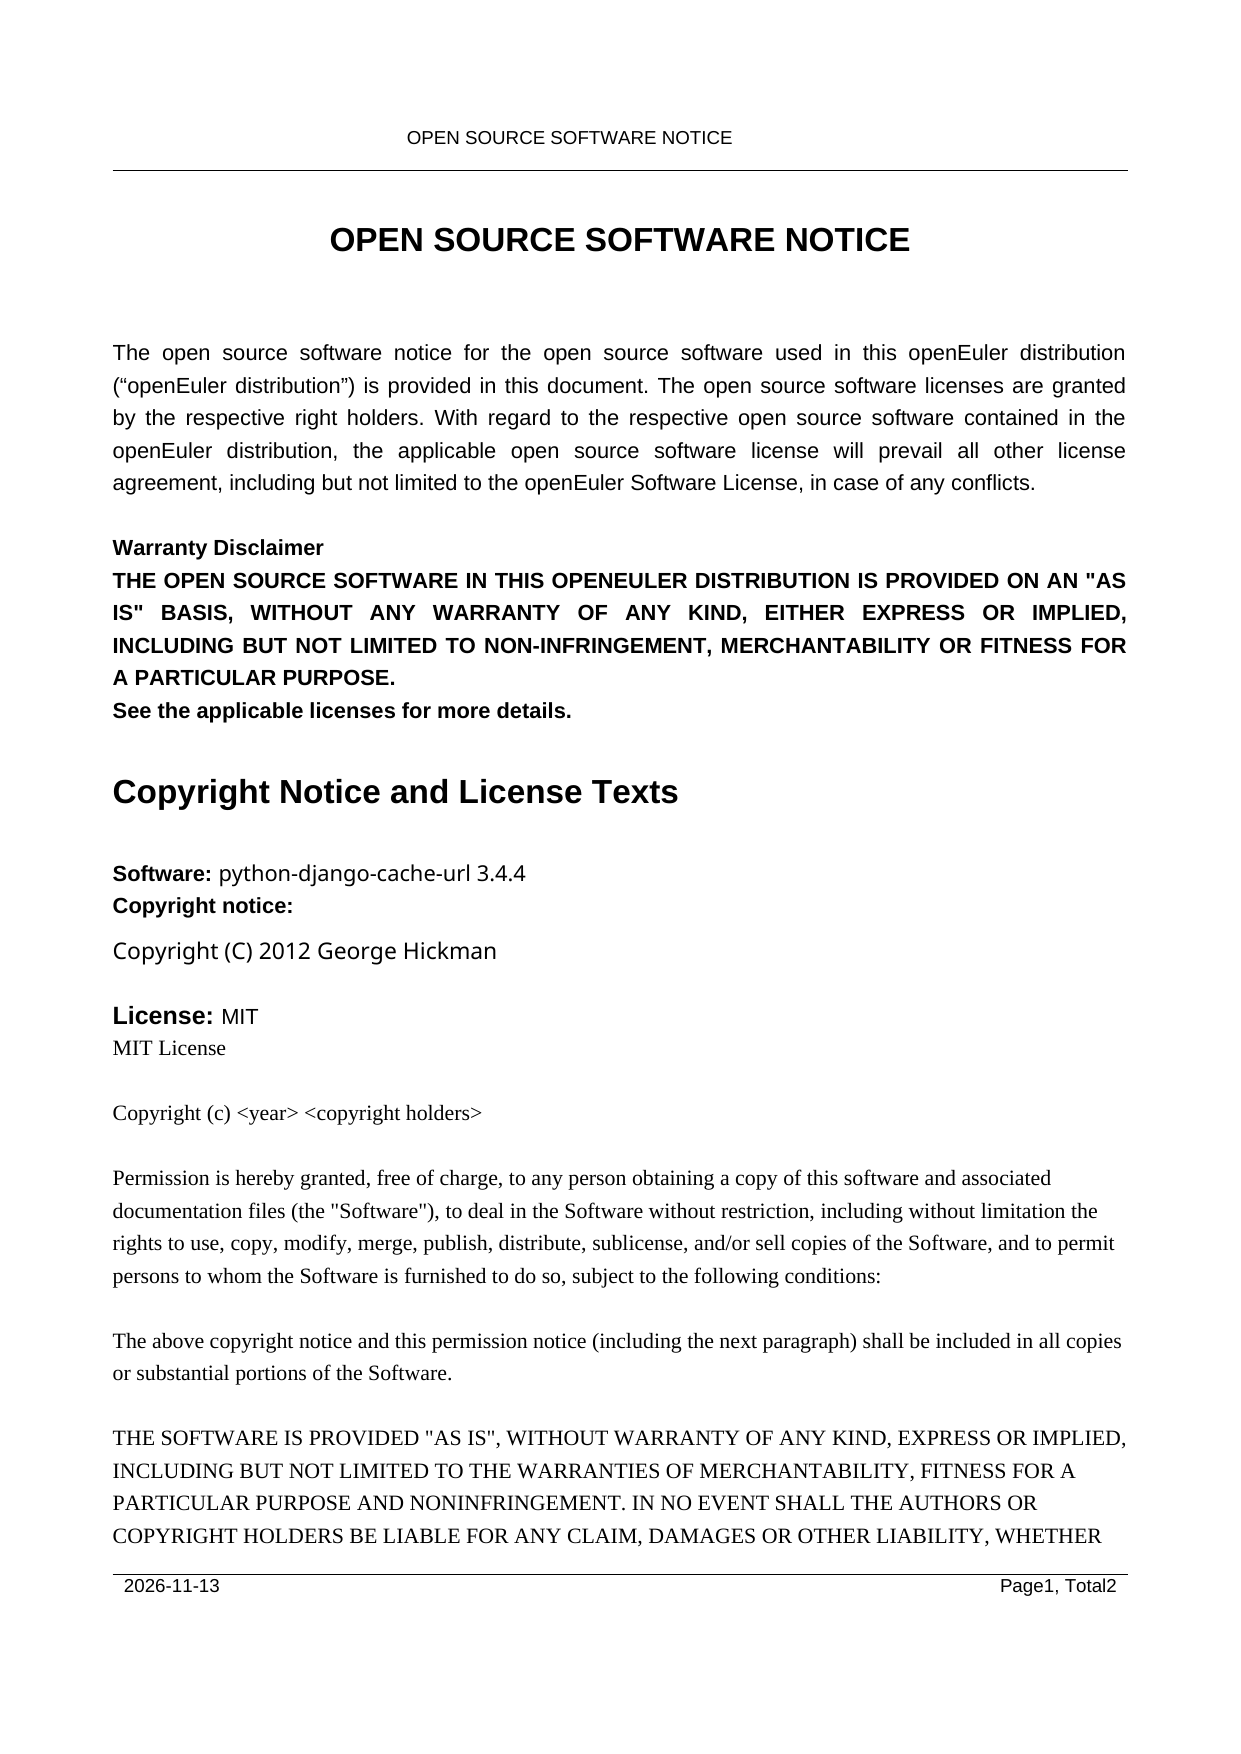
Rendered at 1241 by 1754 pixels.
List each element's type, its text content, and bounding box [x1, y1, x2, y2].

text Copyright (C) 2012 George Hickman [112, 934, 1128, 999]
text THE OPEN SOURCE SOFTWARE IN THIS OPENEULER DISTRIBUTION IS PROVIDED ON AN "AS IS" BASIS, WITHOUT ANY WARRANTY OF ANY KIND, EITHER EXPRESS OR IMPLIED, INCLUDING BUT NOT LIMITED TO NON-INFRINGEMENT, MERCHANTABILITY OR FITNESS FOR A PARTICULAR PURPOSE. See the applicable licenses for more details. [112, 564, 1128, 726]
text Copyright Notice and License Texts [112, 759, 1128, 824]
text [112, 1031, 1128, 1551]
text Copyright notice: [112, 889, 1128, 921]
text The open source software notice for the open source software used in this openEuler distribution (“openEuler distribution”) is provided in this document. The open source software licenses are granted by the respective right holders. With regard to the respective open source software contained in the openEuler distribution, the applicable open source software license will prevail all other license agreement, including but not limited to the openEuler Software License, in case of any conflicts. [112, 336, 1128, 499]
text OPEN SOURCE SOFTWARE NOTICE [112, 206, 1128, 271]
text Warranty Disclaimer [112, 531, 1128, 564]
title Software: python-django-cache-url 3.4.4 [112, 856, 1128, 889]
text License: MIT [112, 999, 1128, 1031]
